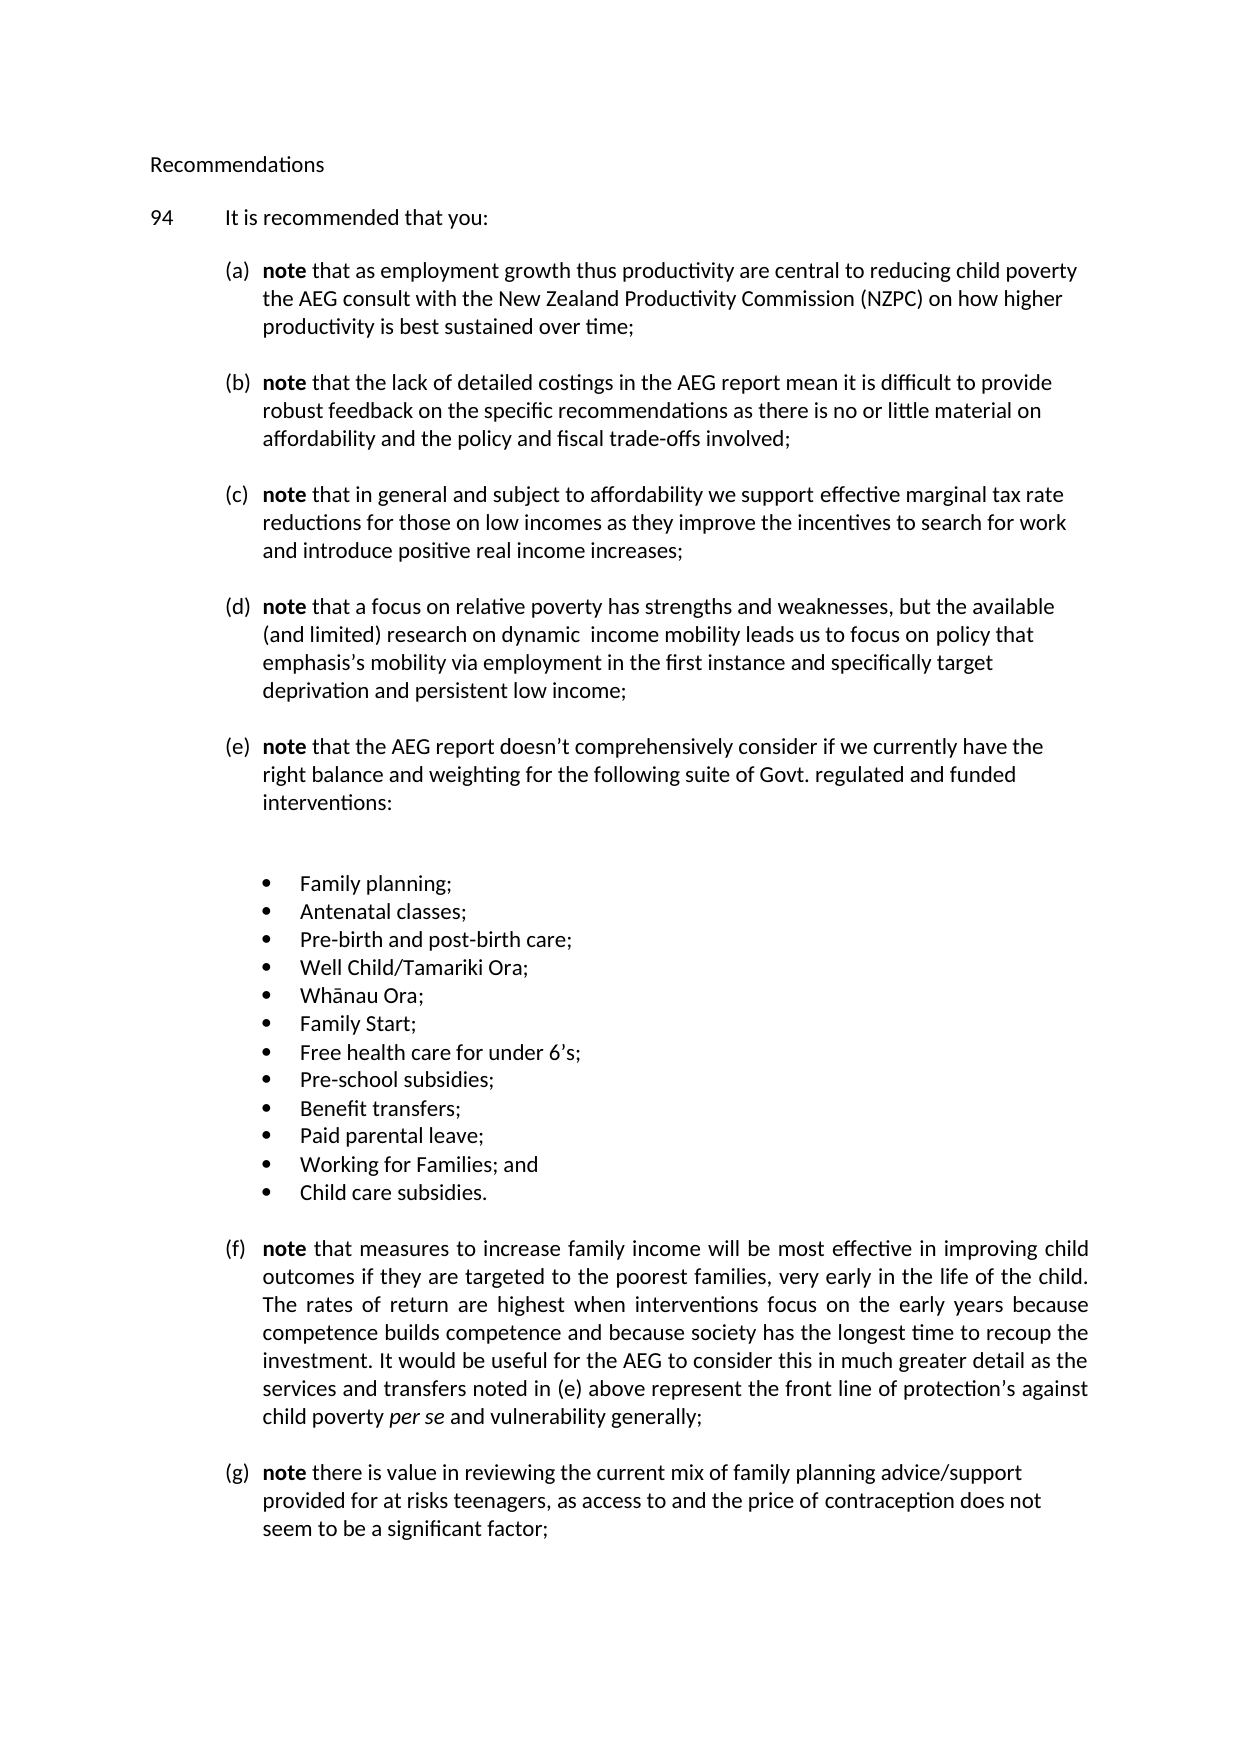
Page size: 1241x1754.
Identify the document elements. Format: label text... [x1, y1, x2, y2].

text Recommendations [150, 150, 1090, 178]
list note there is value in reviewing the current mix of family planning advice/support provided for at risks teenagers, as access to and the price of contraception does not seem to be a significant factor; [225, 1458, 1090, 1542]
text 94 It is recommended that you: [150, 203, 1090, 231]
list note that in general and subject to affordability we support effective marginal tax rate reductions for those on low incomes as they improve the incentives to search for work and introduce positive real income increases; [225, 480, 1090, 564]
list Benefit transfers; [262, 1094, 1090, 1122]
list note that a focus on relative poverty has strengths and weaknesses, but the available (and limited) research on dynamic income mobility leads us to focus on policy that emphasis’s mobility via employment in the first instance and specifically target deprivation and persistent low income; [225, 592, 1090, 704]
list note that the lack of detailed costings in the AEG report mean it is difficult to provide robust feedback on the specific recommendations as there is no or little material on affordability and the policy and fiscal trade-offs involved; [225, 368, 1090, 452]
list note that the AEG report doesn’t comprehensively consider if we currently have the right balance and weighting for the following suite of Govt. regulated and funded interventions: [225, 732, 1090, 816]
list Pre-birth and post-birth care; [262, 926, 1090, 953]
list Free health care for under 6’s; [262, 1038, 1090, 1066]
list Well Child/Tamariki Ora; [262, 953, 1090, 982]
list note that measures to increase family income will be most effective in improving child outcomes if they are targeted to the poorest families, very early in the life of the child. The rates of return are highest when interventions focus on the early years because competence builds competence and because society has the longest time to recoup the investment. It would be useful for the AEG to consider this in much greater detail as the services and transfers noted in (e) above represent the front line of protection’s against child poverty per se and vulnerability generally; [225, 1234, 1090, 1430]
list Whānau Ora; [262, 982, 1090, 1009]
list Paid parental leave; [262, 1122, 1090, 1150]
list Child care subsidies. [262, 1178, 1090, 1206]
list Family planning; [262, 869, 1090, 897]
list Pre-school subsidies; [262, 1066, 1090, 1094]
list note that as employment growth thus productivity are central to reducing child poverty the AEG consult with the New Zealand Productivity Commission (NZPC) on how higher productivity is best sustained over time; [225, 256, 1090, 340]
list Family Start; [262, 1009, 1090, 1038]
list Antenatal classes; [262, 897, 1090, 926]
list Working for Families; and [262, 1150, 1090, 1178]
